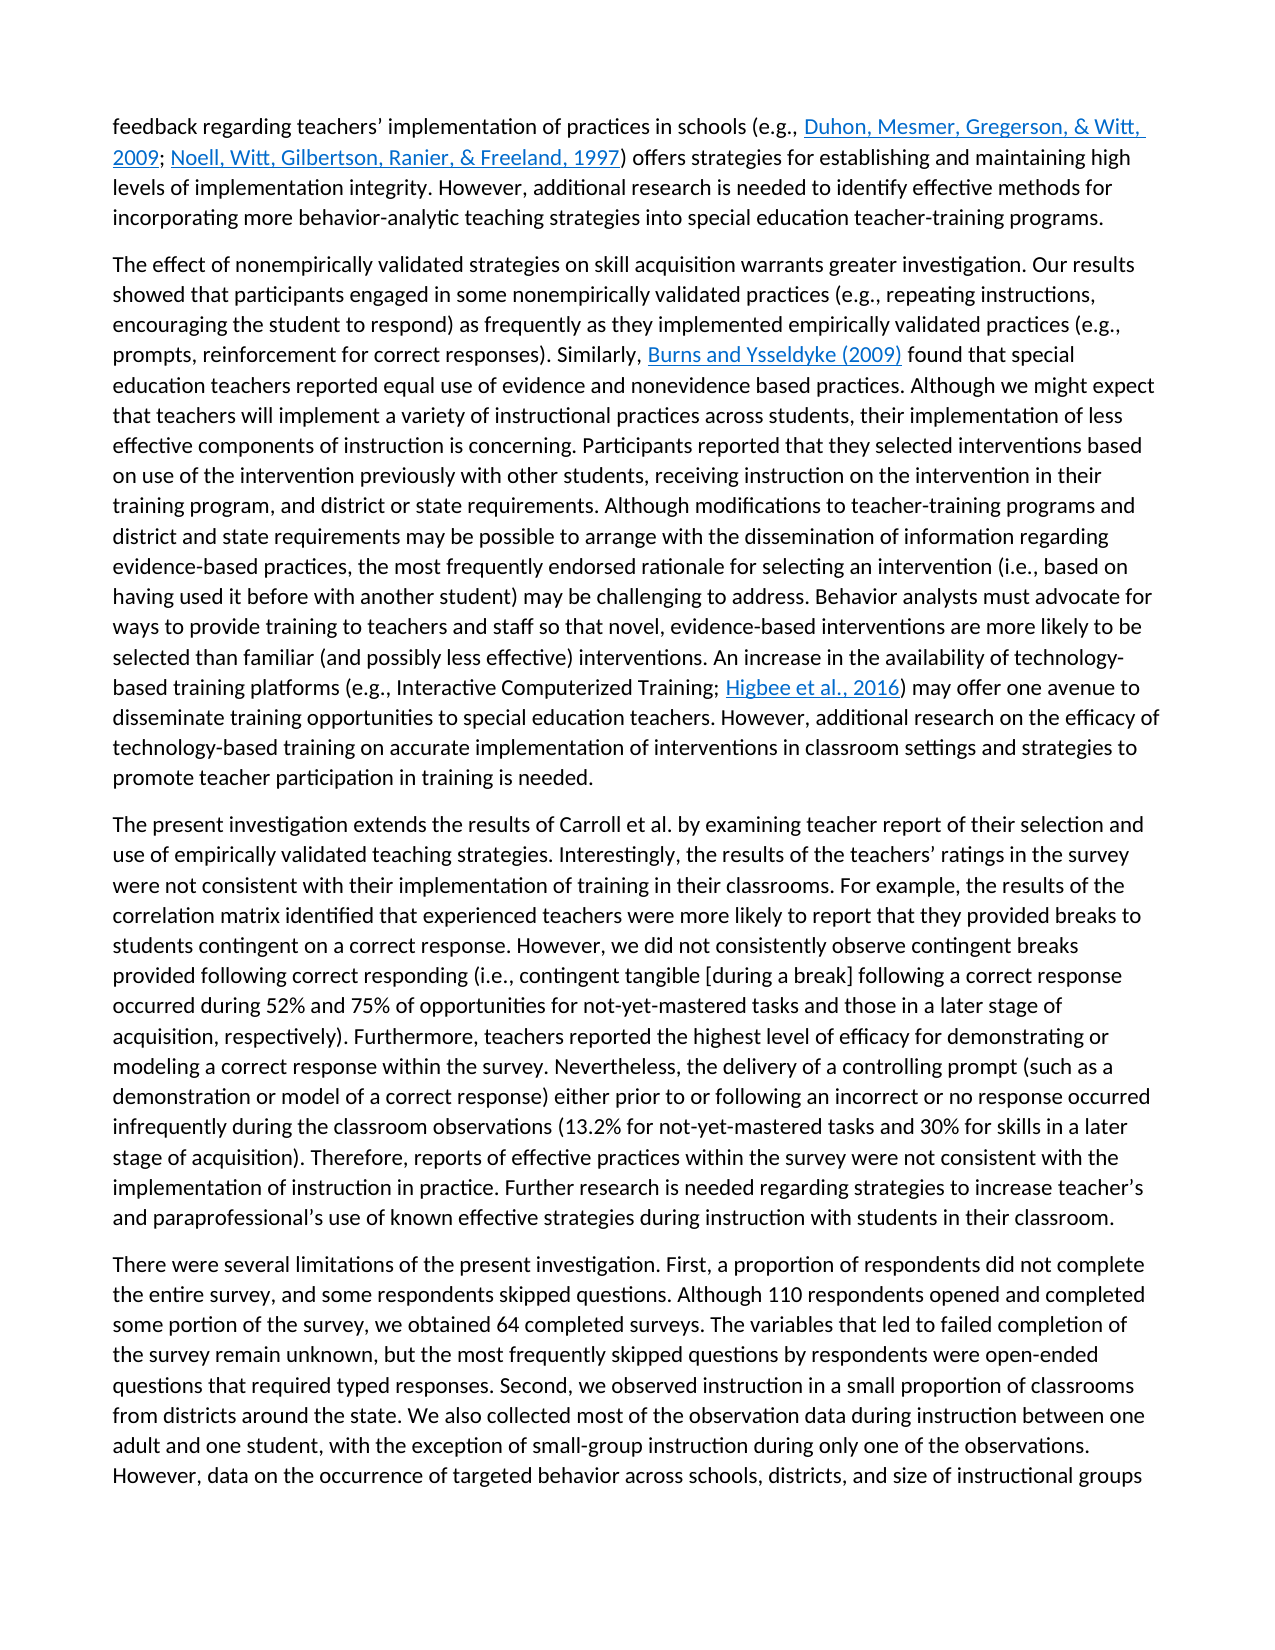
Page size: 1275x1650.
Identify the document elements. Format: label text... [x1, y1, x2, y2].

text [112, 112, 1162, 231]
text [112, 1250, 1162, 1489]
text The present investigation extends the results of Carroll et al. by examining teacher report of their selection and use of empirically validated teaching strategies. Interestingly, the results of the teachers’ ratings in the survey were not consistent with their implementation of training in their classrooms. For example, the results of the correlation matrix identified that experienced teachers were more likely to report that they provided breaks to students contingent on a correct response. However, we did not consistently observe contingent breaks provided following correct responding (i.e., contingent tangible [during a break] following a correct response occurred during 52% and 75% of opportunities for not-yet-mastered tasks and those in a later stage of acquisition, respectively). Furthermore, teachers reported the highest level of efficacy for demonstrating or modeling a correct response within the survey. Nevertheless, the delivery of a controlling prompt (such as a demonstration or model of a correct response) either prior to or following an incorrect or no response occurred infrequently during the classroom observations (13.2% for not-yet-mastered tasks and 30% for skills in a later stage of acquisition). Therefore, reports of effective practices within the survey were not consistent with the implementation of instruction in practice. Further research is needed regarding strategies to increase teacher’s and paraprofessional’s use of known effective strategies during instruction with students in their classroom. [112, 810, 1162, 1231]
text The effect of nonempirically validated strategies on skill acquisition warrants greater investigation. Our results showed that participants engaged in some nonempirically validated practices (e.g., repeating instructions, encouraging the student to respond) as frequently as they implemented empirically validated practices (e.g., prompts, reinforcement for correct responses). Similarly, Burns and Ysseldyke (2009) found that special education teachers reported equal use of evidence and nonevidence based practices. Although we might expect that teachers will implement a variety of instructional practices across students, their implementation of less effective components of instruction is concerning. Participants reported that they selected interventions based on use of the intervention previously with other students, receiving instruction on the intervention in their training program, and district or state requirements. Although modifications to teacher-training programs and district and state requirements may be possible to arrange with the dissemination of information regarding evidence-based practices, the most frequently endorsed rationale for selecting an intervention (i.e., based on having used it before with another student) may be challenging to address. Behavior analysts must advocate for ways to provide training to teachers and staff so that novel, evidence-based interventions are more likely to be selected than familiar (and possibly less effective) interventions. An increase in the availability of technology-based training platforms (e.g., Interactive Computerized Training; Higbee et al., 2016) may offer one avenue to disseminate training opportunities to special education teachers. However, additional research on the efficacy of technology-based training on accurate implementation of interventions in classroom settings and strategies to promote teacher participation in training is needed. [112, 250, 1162, 792]
